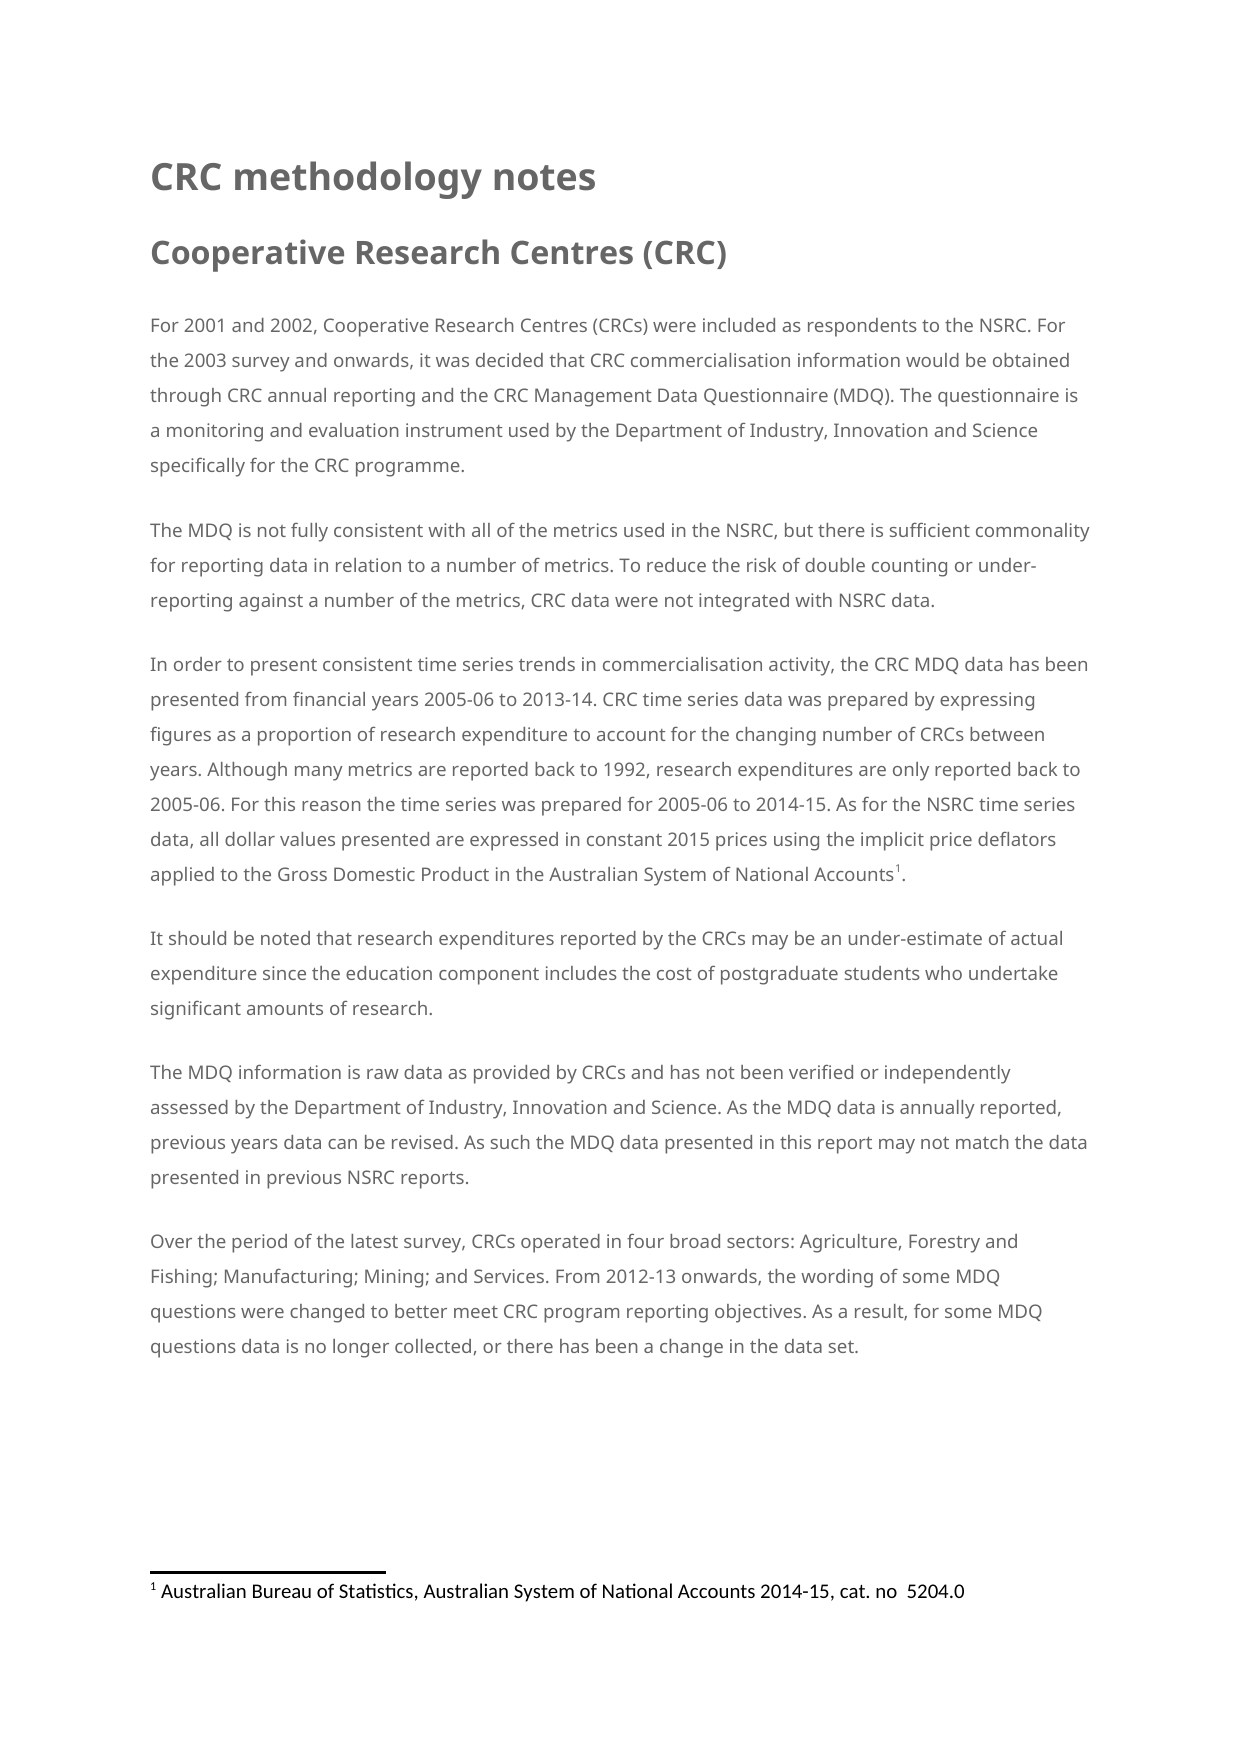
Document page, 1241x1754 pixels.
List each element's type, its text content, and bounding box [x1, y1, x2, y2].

text In order to present consistent time series trends in commercialisation activity, the CRC MDQ data has been presented from financial years 2005-06 to 2013-14. CRC time series data was prepared by expressing figures as a proportion of research expenditure to account for the changing number of CRCs between years. Although many metrics are reported back to 1992, research expenditures are only reported back to 2005-06. For this reason the time series was prepared for 2005-06 to 2014-15. As for the NSRC time series data, all dollar values presented are expressed in constant 2015 prices using the implicit price deflators applied to the Gross Domestic Product in the Australian System of National Accounts. [150, 642, 1090, 887]
text For 2001 and 2002, Cooperative Research Centres (CRCs) were included as respondents to the NSRC. For the 2003 survey and onwards, it was decided that CRC commercialisation information would be obtained through CRC annual reporting and the CRC Management Data Questionnaire (MDQ). The questionnaire is a monitoring and evaluation instrument used by the Department of Industry, Innovation and Science specifically for the CRC programme. [150, 303, 1090, 478]
text It should be noted that research expenditures reported by the CRCs may be an under-estimate of actual expenditure since the education component includes the cost of postgraduate students who undertake significant amounts of research. [150, 916, 1090, 1021]
text Over the period of the latest survey, CRCs operated in four broad sectors: Agriculture, Forestry and Fishing; Manufacturing; Mining; and Services. From 2012-13 onwards, the wording of some MDQ questions were changed to better meet CRC program reporting objectives. As a result, for some MDQ questions data is no longer collected, or there has been a change in the data set. [150, 1219, 1090, 1359]
text The MDQ information is raw data as provided by CRCs and has not been verified or independently assessed by the Department of Industry, Innovation and Science. As the MDQ data is annually reported, previous years data can be revised. As such the MDQ data presented in this report may not match the data presented in previous NSRC reports. [150, 1050, 1090, 1190]
text CRC methodology notes [150, 150, 1090, 201]
text Cooperative Research Centres (CRC) [150, 230, 1090, 274]
text The MDQ is not fully consistent with all of the metrics used in the NSRC, but there is sufficient commonality for reporting data in relation to a number of metrics. To reduce the risk of double counting or under-reporting against a number of the metrics, CRC data were not integrated with NSRC data. [150, 507, 1090, 612]
